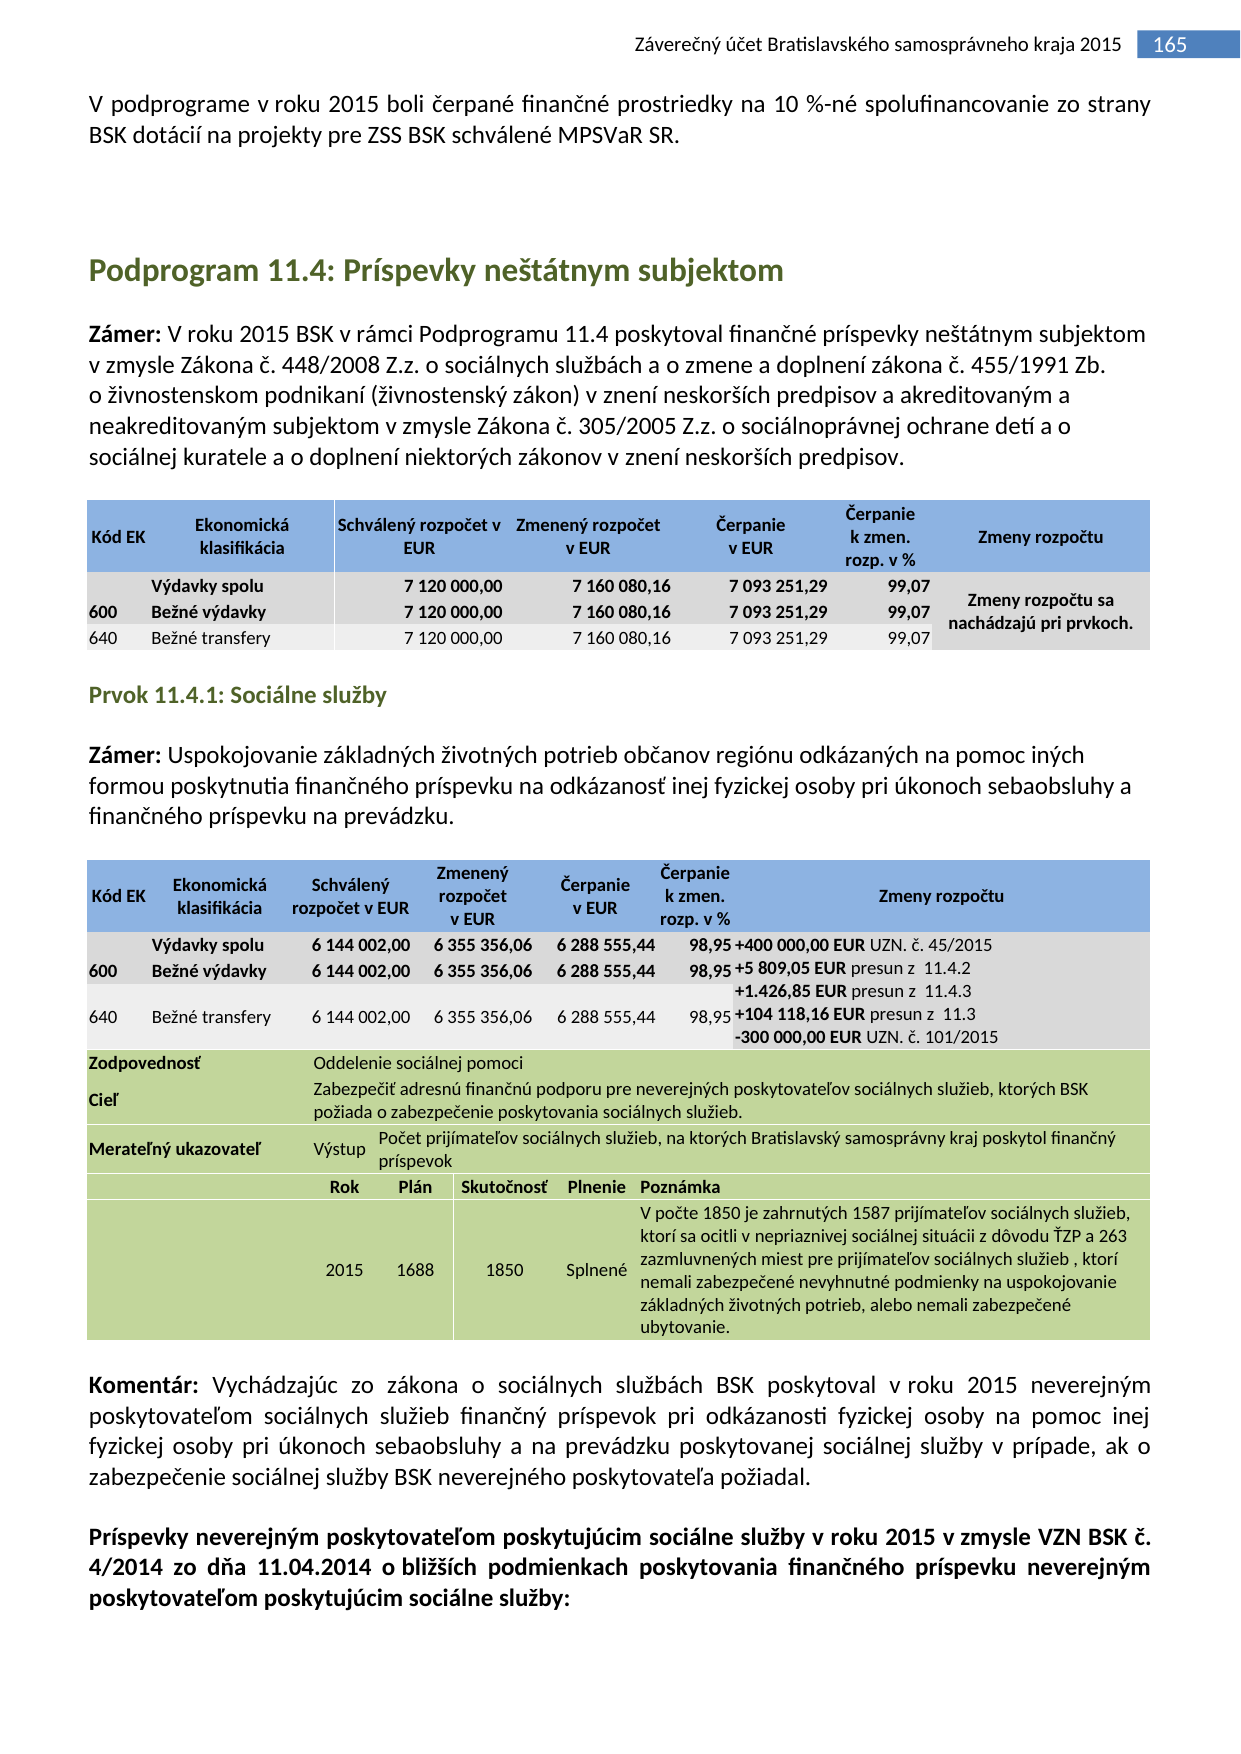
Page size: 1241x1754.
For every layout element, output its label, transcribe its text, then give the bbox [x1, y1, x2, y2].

text Príspevky neverejným poskytovateľom poskytujúcim sociálne služby v roku 2015 v zmysle VZN BSK č. 4/2014 zo dňa 11.04.2014 o bližších podmienkach poskytovania finančného príspevku neverejným poskytovateľom poskytujúcim sociálne služby: [89, 1521, 1152, 1612]
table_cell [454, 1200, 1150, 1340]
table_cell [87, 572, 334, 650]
text Zámer: Uspokojovanie základných životných potrieb občanov regiónu odkázaných na pomoc iných formou poskytnutia finančného príspevku na odkázanosť inej fyzickej osoby pri úkonoch sebaobsluhy a finančného príspevku na prevádzku. [89, 739, 1152, 831]
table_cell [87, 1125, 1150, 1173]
text Zámer: V roku 2015 BSK v rámci Podprogramu 11.4 poskytoval finančné príspevky neštátnym subjektom v zmysle Zákona č. 448/2008 Z.z. o sociálnych službách a o zmene a doplnení zákona č. 455/1991 Zb. o živnostenskom podnikaní (živnostenský zákon) v znení neskorších predpisov a akreditovaným a neakreditovaným subjektom v zmysle Zákona č. 305/2005 Z.z. o sociálnoprávnej ochrane detí a o sociálnej kuratele a o doplnení niektorých zákonov v znení neskorších predpisov. [89, 319, 1152, 471]
text Komentár: Vychádzajúc zo zákona o sociálnych službách BSK poskytoval v roku 2015 neverejným poskytovateľom sociálnych služieb finančný príspevok pri odkázanosti fyzickej osoby na pomoc inej fyzickej osoby pri úkonoch sebaobsluhy a na prevádzku poskytovanej sociálnej služby v prípade, ak o zabezpečenie sociálnej služby BSK neverejného poskytovateľa požiadal. [89, 1369, 1152, 1491]
text V podprograme v roku 2015 boli čerpané finančné prostriedky na 10 %-né spolufinancovanie zo strany BSK dotácií na projekty pre ZSS BSK schválené MPSVaR SR. [89, 89, 1152, 150]
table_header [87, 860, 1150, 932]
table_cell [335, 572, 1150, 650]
text Podprogram 11.4: Príspevky neštátnym subjektom [89, 249, 1152, 289]
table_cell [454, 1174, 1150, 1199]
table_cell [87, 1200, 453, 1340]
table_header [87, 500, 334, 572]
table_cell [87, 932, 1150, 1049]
text Prvok 11.4.1: Sociálne služby [89, 679, 1152, 710]
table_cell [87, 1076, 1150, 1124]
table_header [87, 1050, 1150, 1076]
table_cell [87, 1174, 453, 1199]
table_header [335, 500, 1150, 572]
